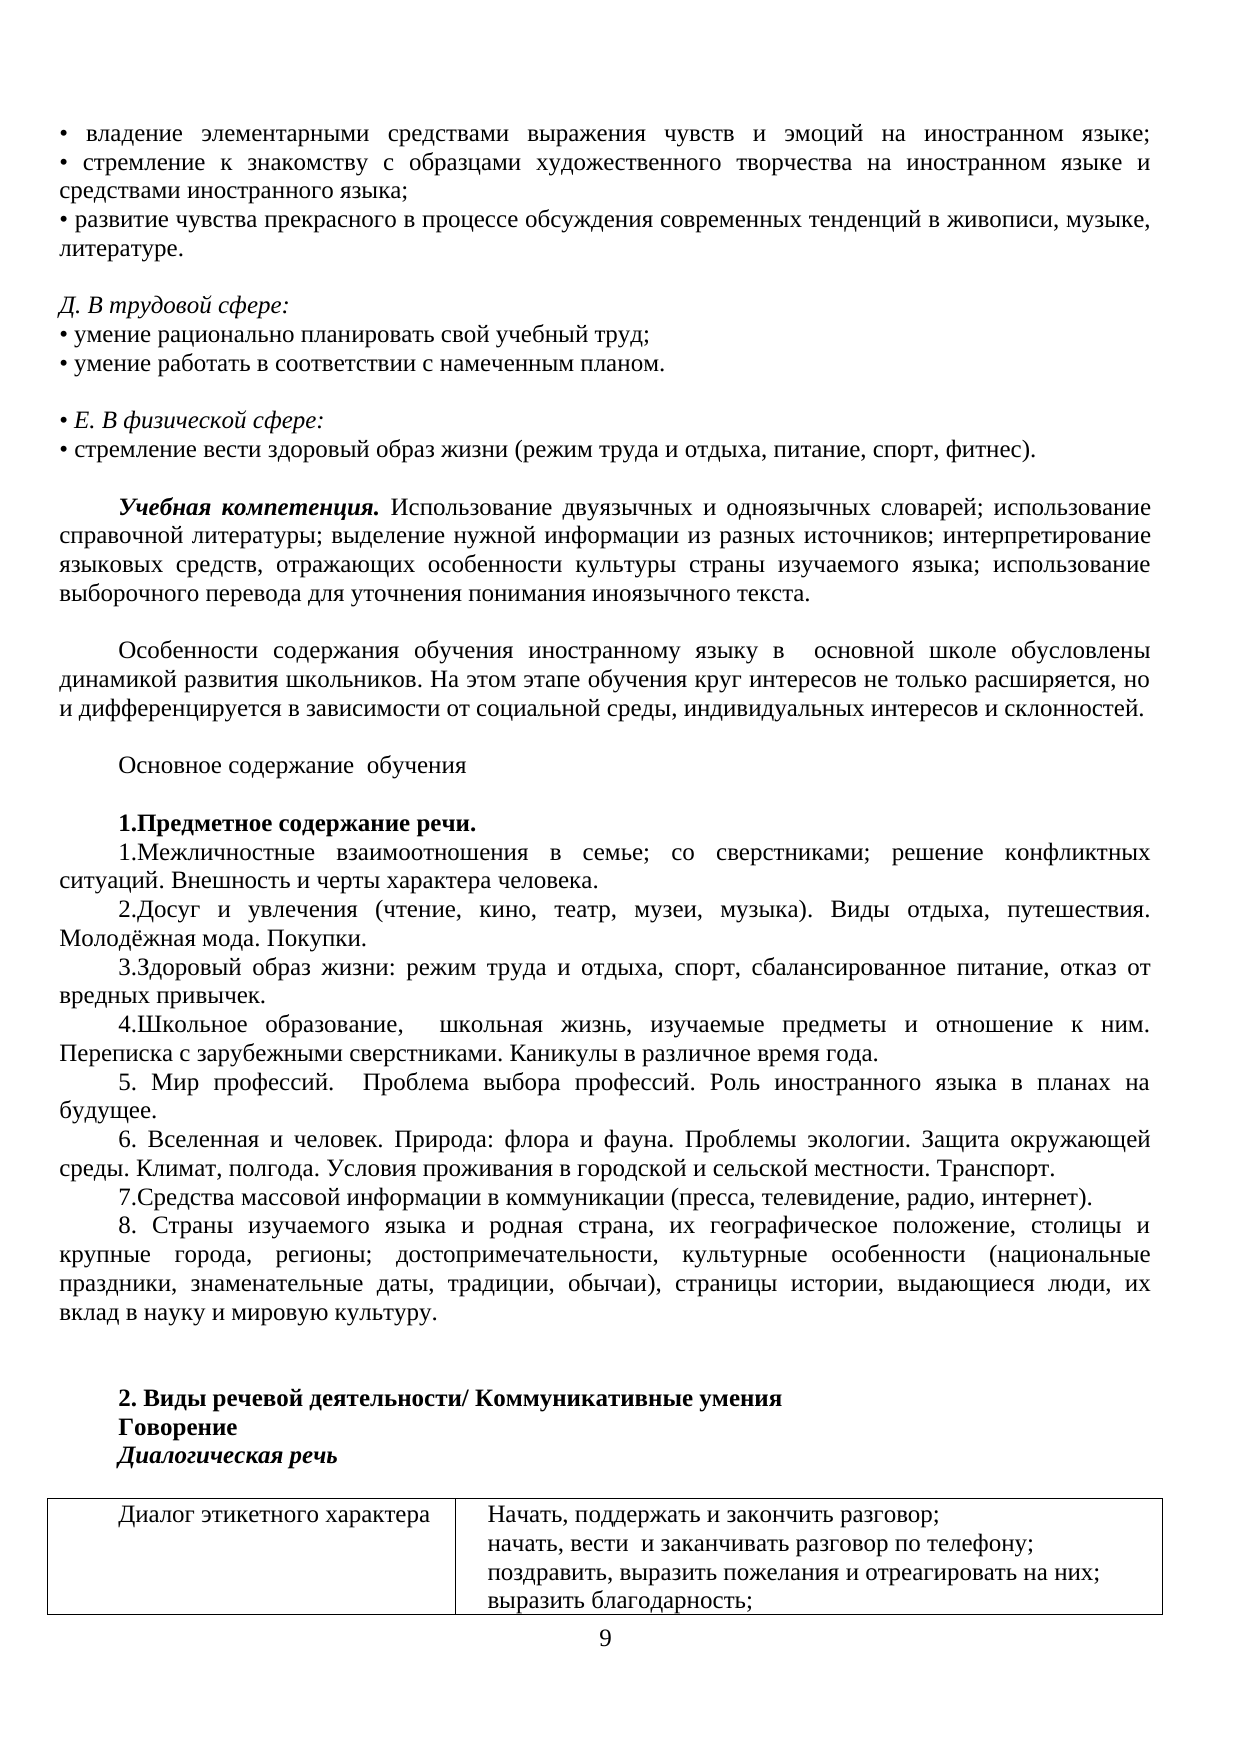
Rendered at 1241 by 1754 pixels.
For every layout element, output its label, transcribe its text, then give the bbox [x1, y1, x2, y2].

text 7.Средства массовой информации в коммуникации (пресса, телевидение, радио, интернет). [59, 1182, 1152, 1211]
text • владение элементарными средствами выражения чувств и эмоций на иностранном языке; • стремление к знакомству с образцами художественного творчества на иностранном языке и средствами иностранного языка; [59, 118, 1152, 204]
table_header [456, 1499, 1162, 1614]
text 2.Досуг и увлечения (чтение, кино, театр, музеи, музыка). Виды отдыха, путешествия. Молодёжная мода. Покупки. [59, 894, 1152, 952]
list умение рационально планировать свой учебный труд; [59, 319, 1152, 348]
text Говорение [59, 1412, 1152, 1441]
text Основное содержание обучения [59, 751, 1152, 779]
text 4.Школьное образование, школьная жизнь, изучаемые предметы и отношение к ним. Переписка с зарубежными сверстниками. Каникулы в различное время года. [59, 1009, 1152, 1067]
text Особенности содержания обучения иностранному языку в основной школе обусловлены динамикой развития школьников. На этом этапе обучения круг интересов не только расширяется, но и дифференцируется в зависимости от социальной среды, индивидуальных интересов и склонностей. [59, 636, 1152, 722]
text 1.Межличностные взаимоотношения в семье; со сверстниками; решение конфликтных ситуаций. Внешность и черты характера человека. [59, 837, 1152, 894]
text Диалогическая речь [59, 1441, 1152, 1469]
text 2. Виды речевой деятельности/ Коммуникативные умения [59, 1383, 1152, 1412]
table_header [48, 1499, 455, 1614]
text 8. Страны изучаемого языка и родная страна, их географическое положение, столицы и крупные города, регионы; достопримечательности, культурные особенности (национальные праздники, знаменательные даты, традиции, обычаи), страницы истории, выдающиеся люди, их вклад в науку и мировую культуру. [59, 1211, 1152, 1326]
text • стремление вести здоровый образ жизни (режим труда и отдыха, питание, спорт, фитнес). [59, 434, 1152, 463]
text • развитие чувства прекрасного в процессе обсуждения современных тенденций в живописи, музыке, литературе. [59, 204, 1152, 262]
text 1.Предметное содержание речи. [59, 808, 1152, 837]
list умение работать в соответствии с намеченным планом. [59, 348, 1152, 377]
text 3.Здоровый образ жизни: режим труда и отдыха, спорт, сбалансированное питание, отказ от вредных привычек. [59, 952, 1152, 1009]
text 6. Вселенная и человек. Природа: флора и фауна. Проблемы экологии. Защита окружающей среды. Климат, полгода. Условия проживания в городской и сельской местности. Транспорт. [59, 1124, 1152, 1182]
text Д. В трудовой сфере: [59, 262, 1152, 319]
text 5. Мир профессий. Проблема выбора профессий. Роль иностранного языка в планах на будущее. [59, 1067, 1152, 1124]
list Е. В физической сфере: [59, 406, 1152, 434]
text Учебная компетенция. Использование двуязычных и одноязычных словарей; использование справочной литературы; выделение нужной информации из разных источников; интерпретирование языковых средств, отражающих особенности культуры страны изучаемого языка; использование выборочного перевода для уточнения понимания иноязычного текста. [59, 492, 1152, 607]
